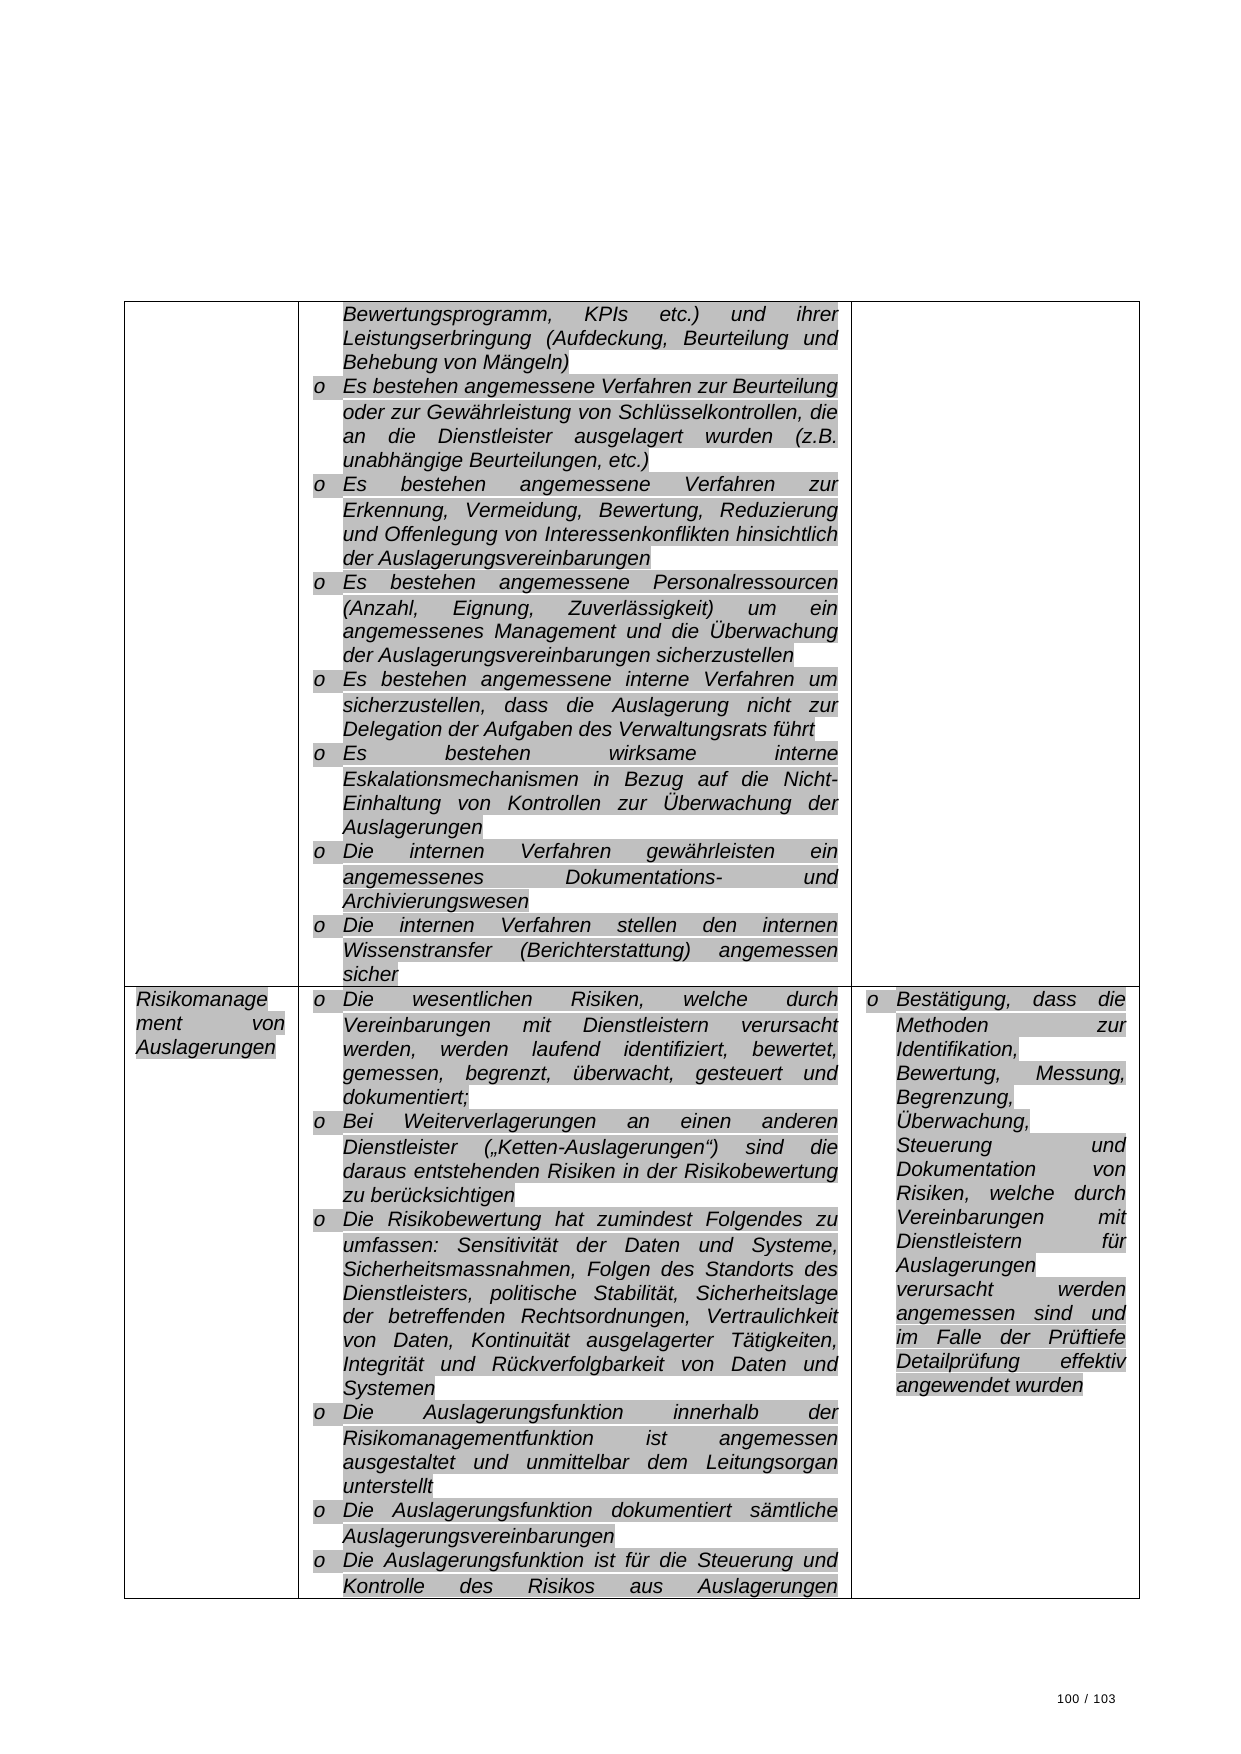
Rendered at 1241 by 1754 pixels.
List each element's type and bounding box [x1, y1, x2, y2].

table_cell [852, 302, 1139, 986]
table_cell [299, 987, 851, 1597]
table_cell [125, 302, 298, 986]
table_cell [125, 987, 298, 1597]
table_cell [852, 987, 1139, 1597]
table_cell [299, 302, 851, 986]
